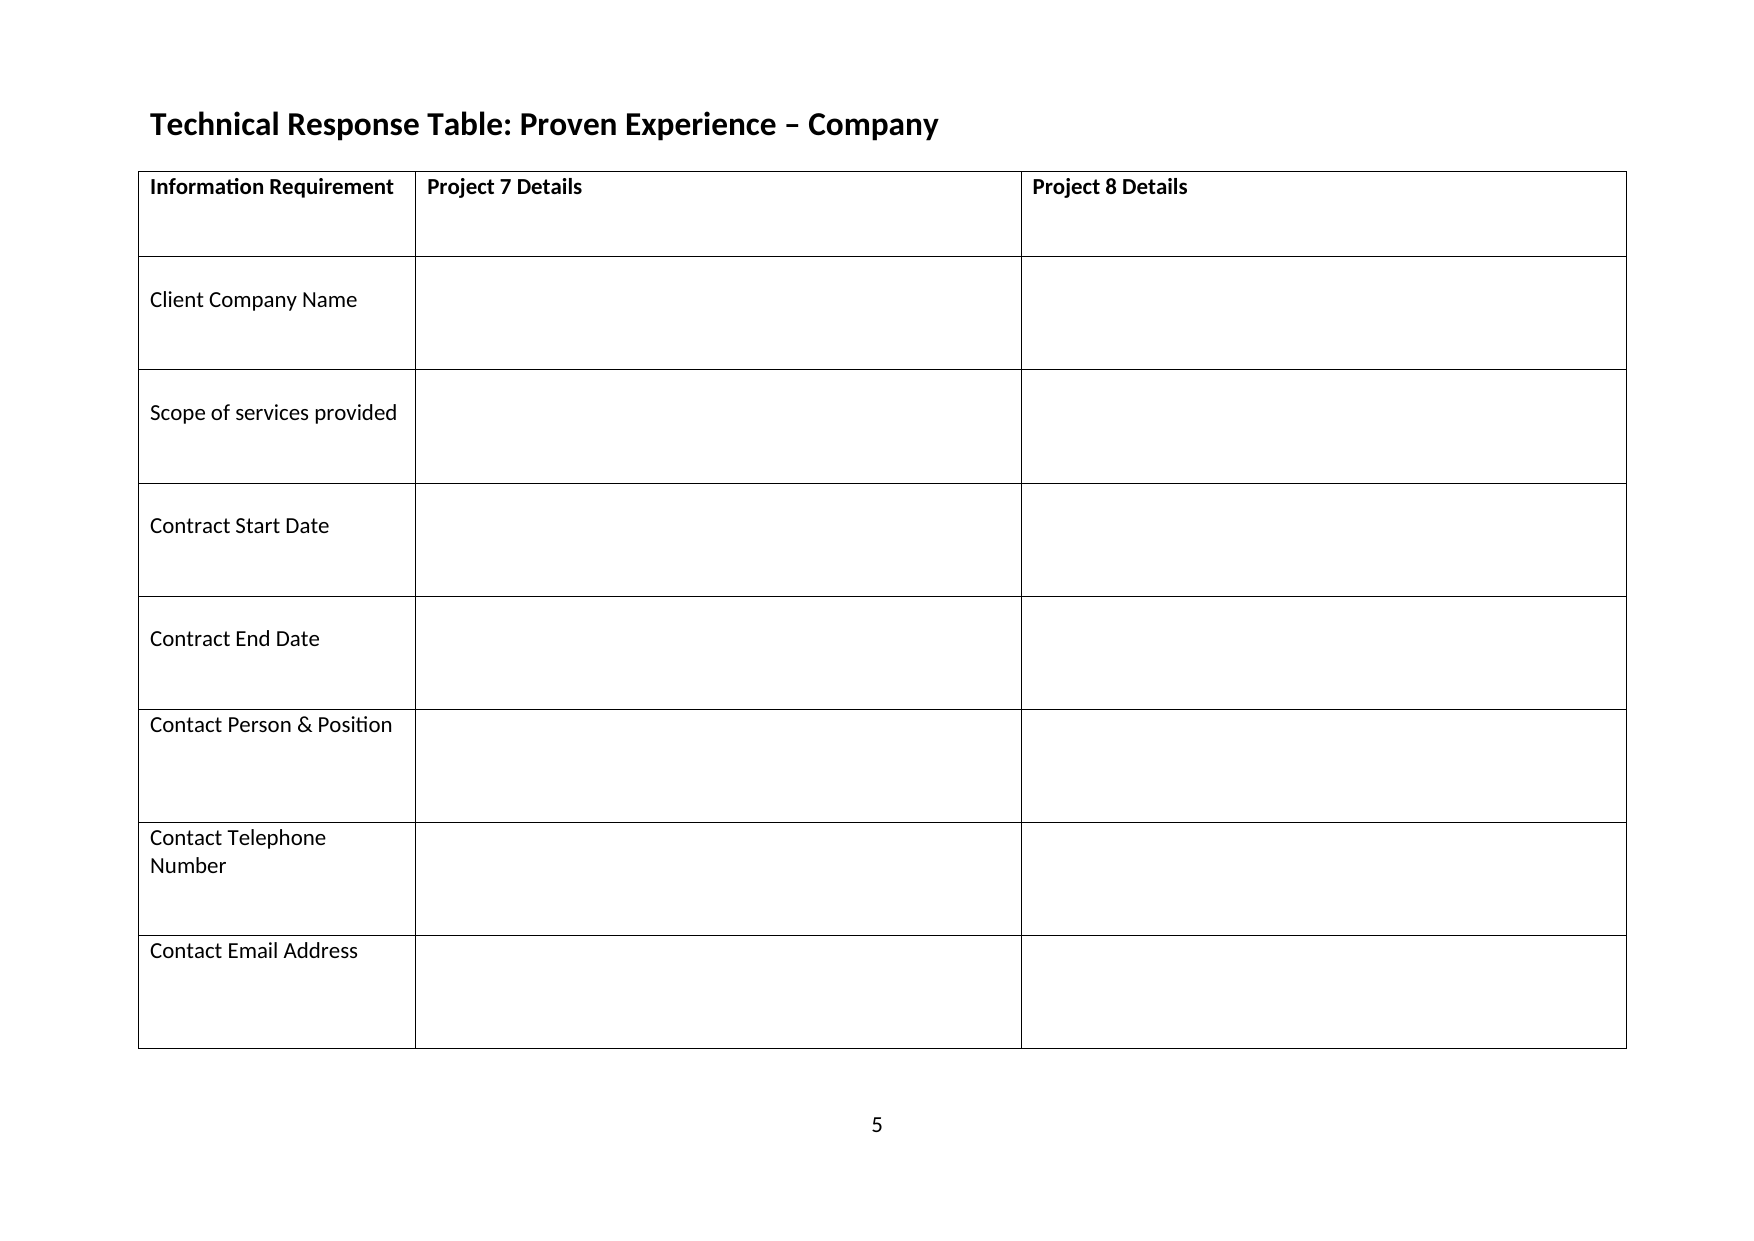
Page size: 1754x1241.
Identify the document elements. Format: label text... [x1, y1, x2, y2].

table_cell [1022, 710, 1626, 822]
table_cell [416, 823, 1021, 935]
table_cell Contact Person & Position [139, 710, 415, 822]
table_cell [416, 710, 1021, 822]
table_header Information Requirement [139, 172, 415, 256]
table_cell Client Company Name [139, 257, 415, 369]
table_cell [1022, 936, 1626, 1048]
table_cell Scope of services provided [139, 370, 415, 482]
table_cell Contact Telephone Number [139, 823, 415, 935]
text Technical Response Table: Proven Experience – Company [150, 103, 1604, 144]
table_cell [1022, 823, 1626, 935]
table_cell [416, 936, 1021, 1048]
table_cell [1022, 484, 1626, 596]
table_cell [1022, 370, 1626, 482]
table_cell [416, 484, 1021, 596]
table_header Project 7 Details [416, 172, 1021, 256]
table_cell [416, 597, 1021, 709]
table_header Project 8 Details [1022, 172, 1626, 256]
table_cell [416, 370, 1021, 482]
table_cell Contact Email Address [139, 936, 415, 1048]
table_cell [1022, 257, 1626, 369]
table_cell [1022, 597, 1626, 709]
table_cell Contract Start Date [139, 484, 415, 596]
table_cell [416, 257, 1021, 369]
table_cell Contract End Date [139, 597, 415, 709]
